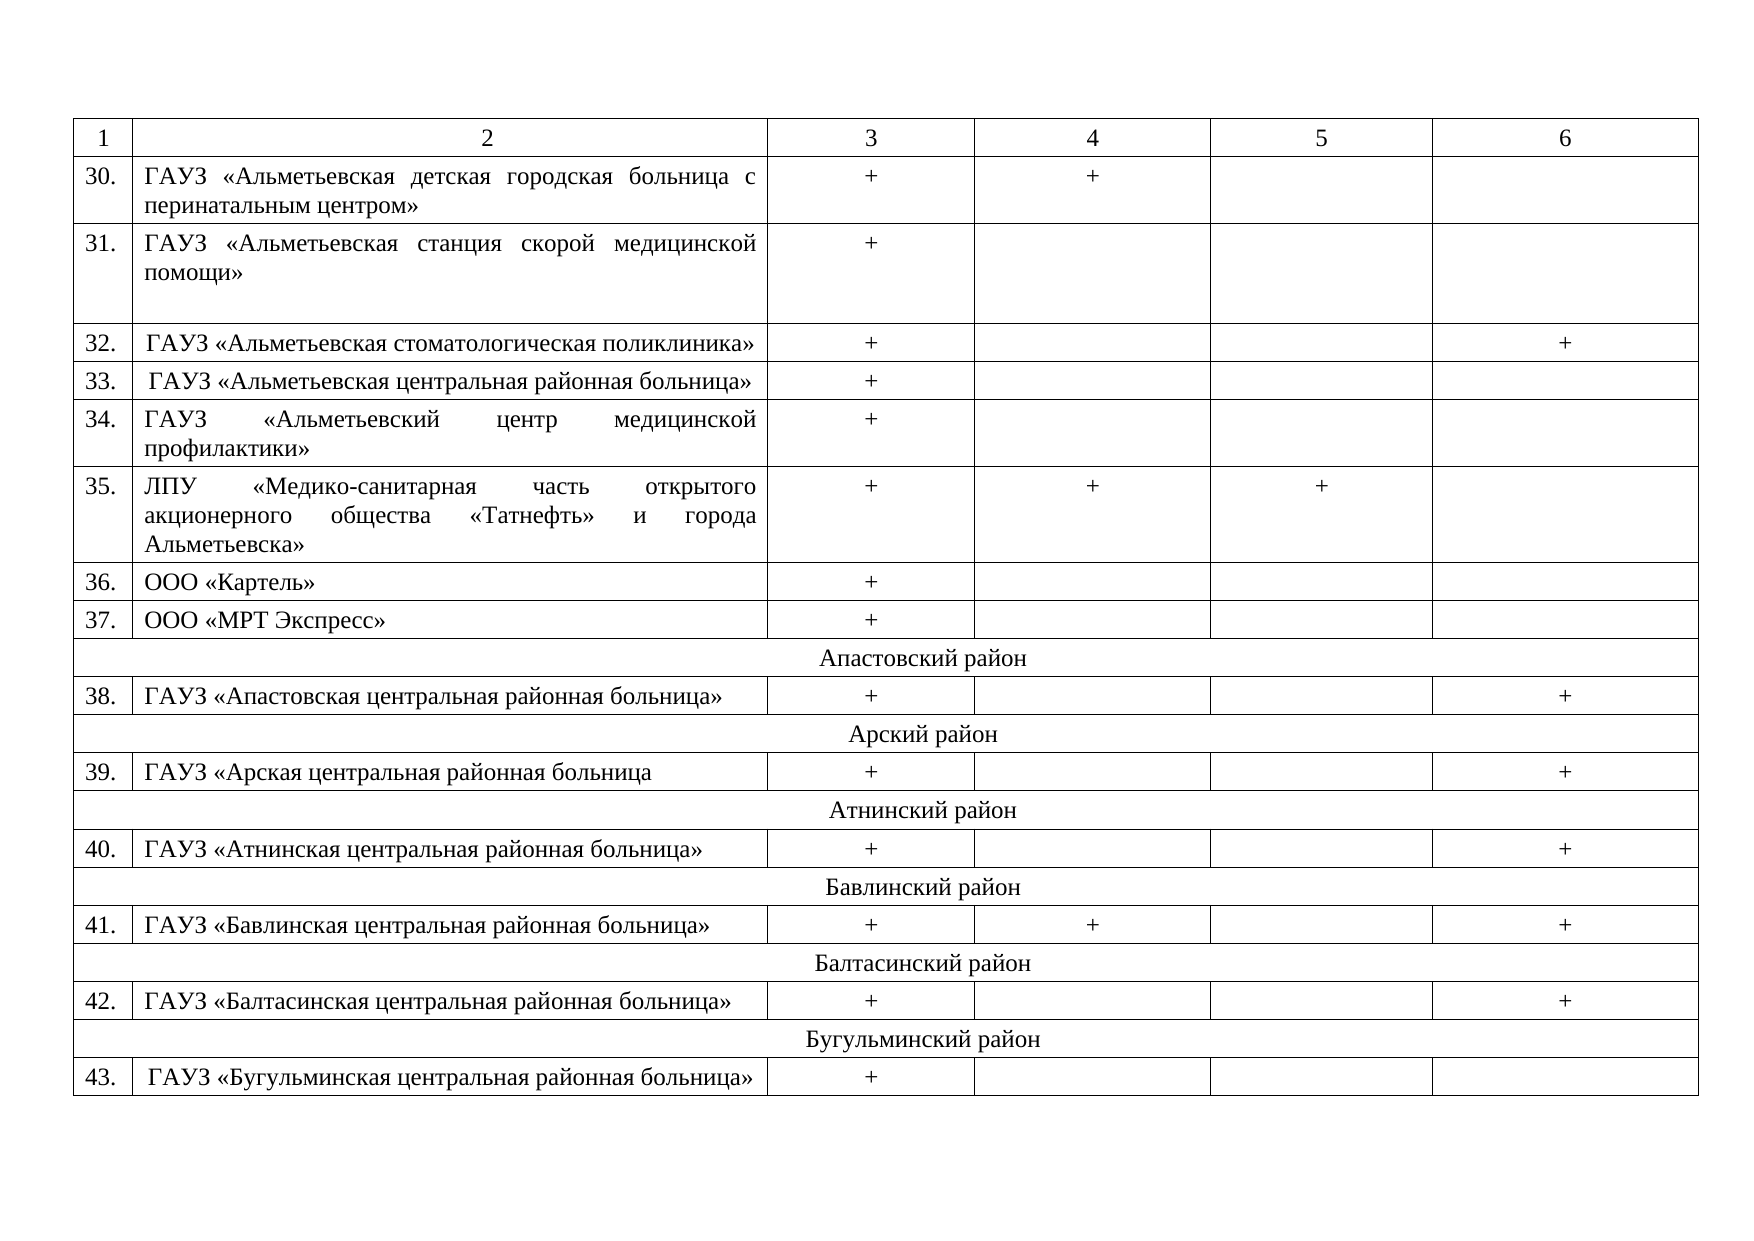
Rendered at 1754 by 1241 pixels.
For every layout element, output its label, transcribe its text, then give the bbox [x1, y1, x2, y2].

table_cell + [768, 563, 974, 600]
table_header 4 [975, 119, 1210, 156]
table_header 3 [768, 119, 974, 156]
table_cell [74, 224, 132, 323]
table_cell [74, 324, 132, 361]
table_cell + [1433, 982, 1698, 1019]
table_cell [1433, 362, 1698, 399]
table_cell + [975, 157, 1210, 223]
table_cell + [768, 362, 974, 399]
table_cell [1211, 753, 1432, 790]
table_cell [975, 601, 1210, 638]
table_cell + [768, 157, 974, 223]
table_cell [975, 677, 1210, 714]
table_cell [74, 563, 132, 600]
table_cell + [768, 830, 974, 867]
table_cell [74, 677, 132, 714]
table_cell [74, 753, 132, 790]
table_cell ГАУЗ «Альметьевская центральная районная больница» [133, 362, 767, 399]
table_cell ГАУЗ «Балтасинская центральная районная больница» [133, 982, 767, 1019]
table_cell + [768, 601, 974, 638]
table_cell [975, 982, 1210, 1019]
table_header 1 [74, 119, 132, 156]
table_cell [74, 601, 132, 638]
table_cell + [1433, 906, 1698, 943]
table_cell [1211, 906, 1432, 943]
table_header 5 [1211, 119, 1432, 156]
table_cell [1433, 563, 1698, 600]
table_cell ГАУЗ «Бавлинская центральная районная больница» [133, 906, 767, 943]
table_cell [1433, 601, 1698, 638]
table_cell Арский район [74, 715, 1698, 752]
table_cell [1211, 362, 1432, 399]
table_cell [1433, 400, 1698, 466]
table_cell ООО «МРТ Экспресс» [133, 601, 767, 638]
table_cell ГАУЗ «Альметьевская станция скорой медицинской помощи» [133, 224, 767, 323]
table_cell [74, 982, 132, 1019]
table_cell [1211, 224, 1432, 323]
table_cell + [768, 1058, 974, 1095]
table_cell + [1211, 467, 1432, 562]
table_cell + [768, 982, 974, 1019]
table_cell [1433, 224, 1698, 323]
table_cell [1211, 400, 1432, 466]
table_cell + [1433, 324, 1698, 361]
table_cell [1433, 467, 1698, 562]
table_cell + [768, 224, 974, 323]
table_cell [1211, 324, 1432, 361]
table_cell + [1433, 830, 1698, 867]
table_cell [1211, 563, 1432, 600]
table_header 2 [133, 119, 767, 156]
table_cell [1211, 677, 1432, 714]
table_cell ГАУЗ «Альметьевская детская городская больница с перинатальным центром» [133, 157, 767, 223]
table_cell ГАУЗ «Апастовская центральная районная больница» [133, 677, 767, 714]
table_cell Апастовский район [74, 639, 1698, 676]
table_cell ЛПУ «Медико-санитарная часть открытого акционерного общества «Татнефть» и города Альметьевска» [133, 467, 767, 562]
table_cell + [975, 467, 1210, 562]
table_cell Бавлинский район [74, 868, 1698, 905]
table_cell [1211, 982, 1432, 1019]
table_cell [74, 830, 132, 867]
table_cell [74, 157, 132, 223]
table_cell [1211, 830, 1432, 867]
table_cell [1211, 1058, 1432, 1095]
table_cell + [768, 467, 974, 562]
table_cell [975, 753, 1210, 790]
table_cell ГАУЗ «Бугульминская центральная районная больница» [133, 1058, 767, 1095]
table_cell ГАУЗ «Альметьевская стоматологическая поликлиника» [133, 324, 767, 361]
table_cell [74, 362, 132, 399]
table_cell ООО «Картель» [133, 563, 767, 600]
table_cell + [975, 906, 1210, 943]
table_cell [74, 1058, 132, 1095]
table_cell [975, 224, 1210, 323]
table_cell [1211, 157, 1432, 223]
table_cell [1211, 601, 1432, 638]
table_cell + [768, 906, 974, 943]
table_cell [1433, 157, 1698, 223]
table_cell Атнинский район [74, 791, 1698, 828]
table_cell Бугульминский район [74, 1020, 1698, 1057]
table_cell + [768, 324, 974, 361]
table_cell [975, 563, 1210, 600]
table_cell + [768, 400, 974, 466]
table_cell + [768, 753, 974, 790]
table_cell [74, 467, 132, 562]
table_cell + [768, 677, 974, 714]
table_cell + [1433, 753, 1698, 790]
table_cell Балтасинский район [74, 944, 1698, 981]
table_cell [975, 1058, 1210, 1095]
table_cell [975, 362, 1210, 399]
table_cell [975, 830, 1210, 867]
table_cell + [1433, 677, 1698, 714]
table_cell ГАУЗ «Арская центральная районная больница [133, 753, 767, 790]
table_cell [74, 400, 132, 466]
table_cell [74, 906, 132, 943]
table_header 6 [1433, 119, 1698, 156]
table_cell ГАУЗ «Альметьевский центр медицинской профилактики» [133, 400, 767, 466]
table_cell [975, 400, 1210, 466]
table_cell [975, 324, 1210, 361]
table_cell [1433, 1058, 1698, 1095]
table_cell ГАУЗ «Атнинская центральная районная больница» [133, 830, 767, 867]
